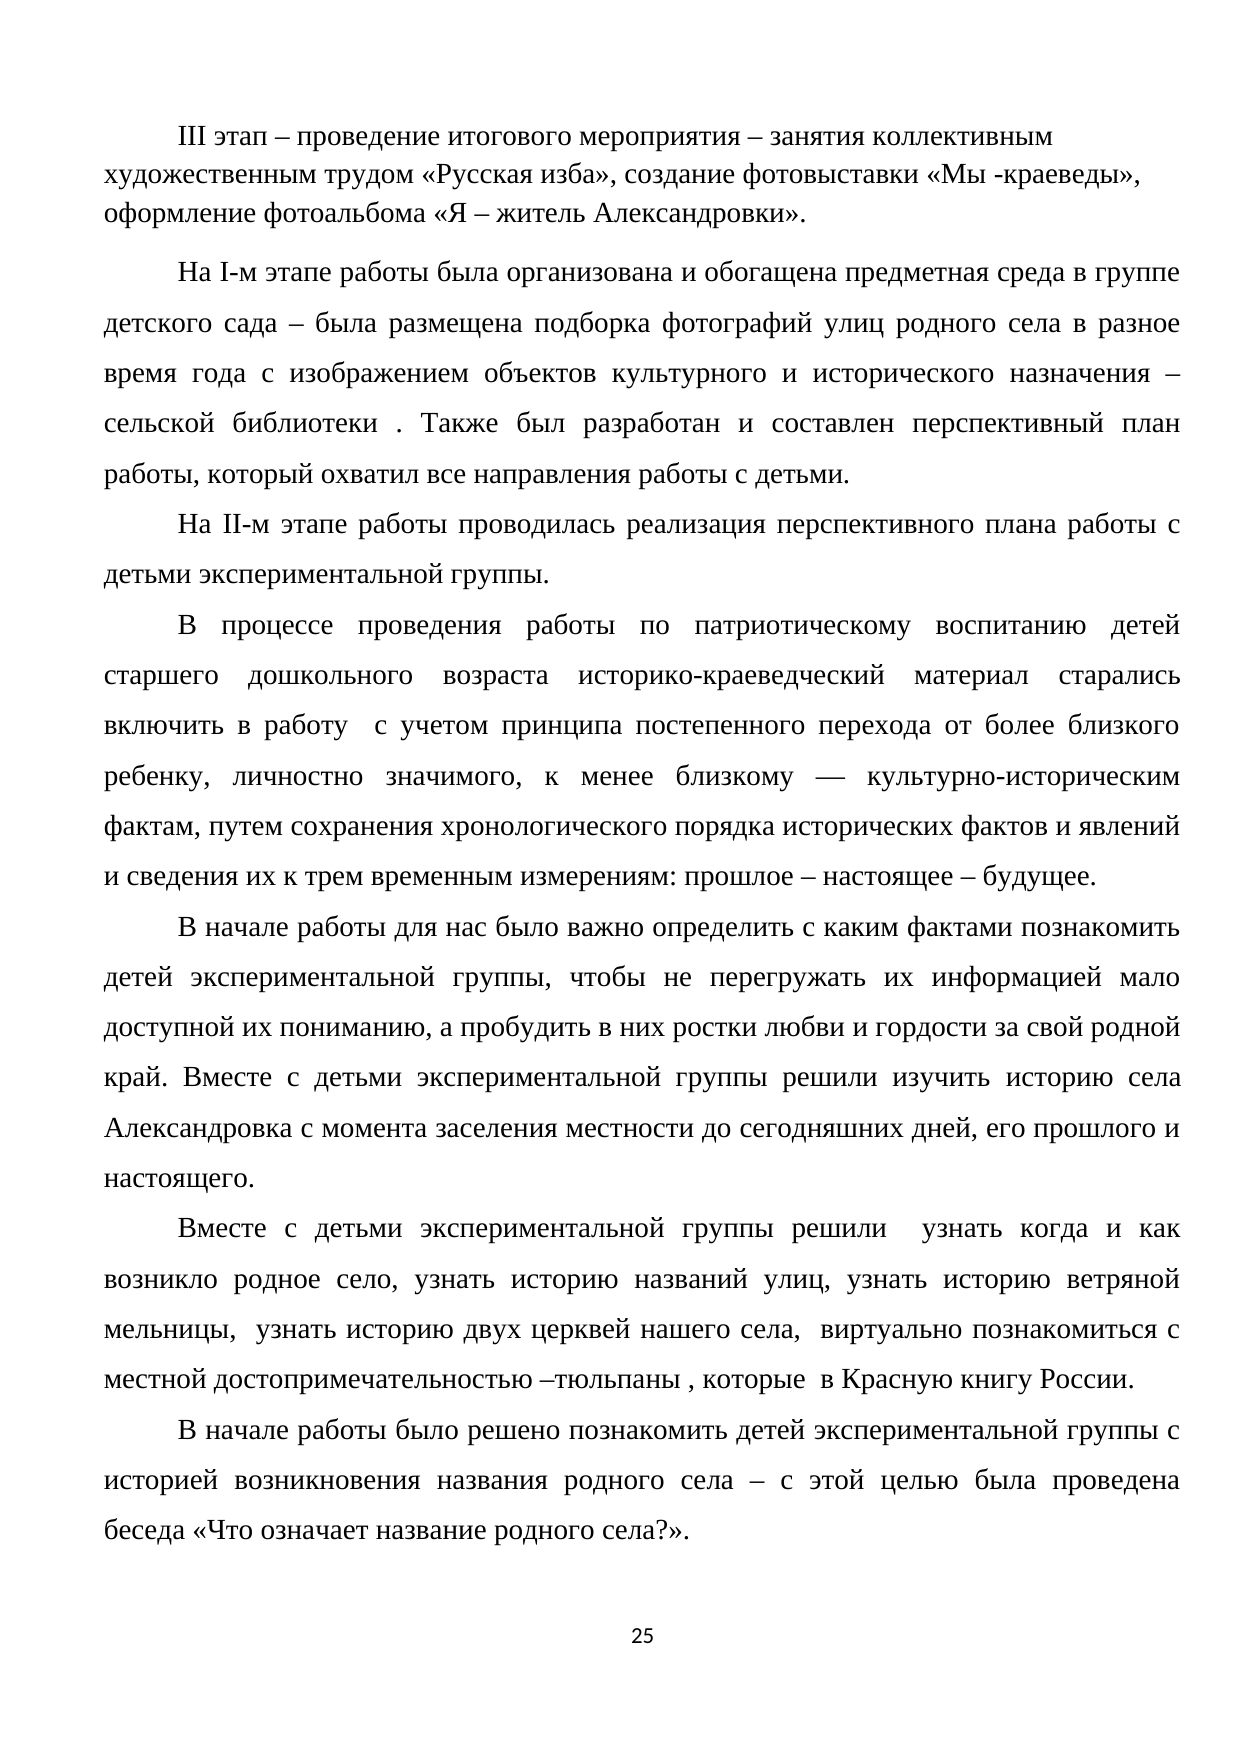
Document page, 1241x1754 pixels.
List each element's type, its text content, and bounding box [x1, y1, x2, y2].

text В начале работы для нас было важно определить с каким фактами познакомить детей экспериментальной группы, чтобы не перегружать их информацией мало доступной их пониманию, а пробудить в них ростки любви и гордости за свой родной край. Вместе с детьми экспериментальной группы решили изучить историю села Александровка с момента заселения местности до сегодняшних дней, его прошлого и настоящего. [103, 909, 1181, 1194]
text На II-м этапе работы проводилась реализация перспективного плана работы с детьми экспериментальной группы. [103, 506, 1181, 590]
text В процессе проведения работы по патриотическому воспитанию детей старшего дошкольного возраста историко-краеведческий материал старались включить в работу с учетом принципа постепенного перехода от более близкого ребенку, личностно значимого, к менее близкому — культурно-историческим фактам, путем сохранения хронологического порядка исторических фактов и явлений и сведения их к трем временным измерениям: прошлое – настоящее – будущее. [103, 607, 1181, 892]
text III этап – проведение итогового мероприятия – занятия коллективным художественным трудом «Русская изба», создание фотовыставки «Мы -краеведы», оформление фотоальбома «Я – житель Александровки». [103, 118, 1181, 229]
text Вместе с детьми экспериментальной группы решили узнать когда и как возникло родное село, узнать историю названий улиц, узнать историю ветряной мельницы, узнать историю двух церквей нашего села, виртуально познакомиться с местной достопримечательностью –тюльпаны , которые в Красную книгу России. [103, 1211, 1181, 1395]
text На I-м этапе работы была организована и обогащена предметная среда в группе детского сада – была размещена подборка фотографий улиц родного села в разное время года с изображением объектов культурного и исторического назначения – сельской библиотеки . Также был разработан и составлен перспективный план работы, который охватил все направления работы с детьми. [103, 254, 1181, 489]
text В начале работы было решено познакомить детей экспериментальной группы с историей возникновения названия родного села – с этой целью была проведена беседа «Что означает название родного села?». [103, 1412, 1181, 1546]
